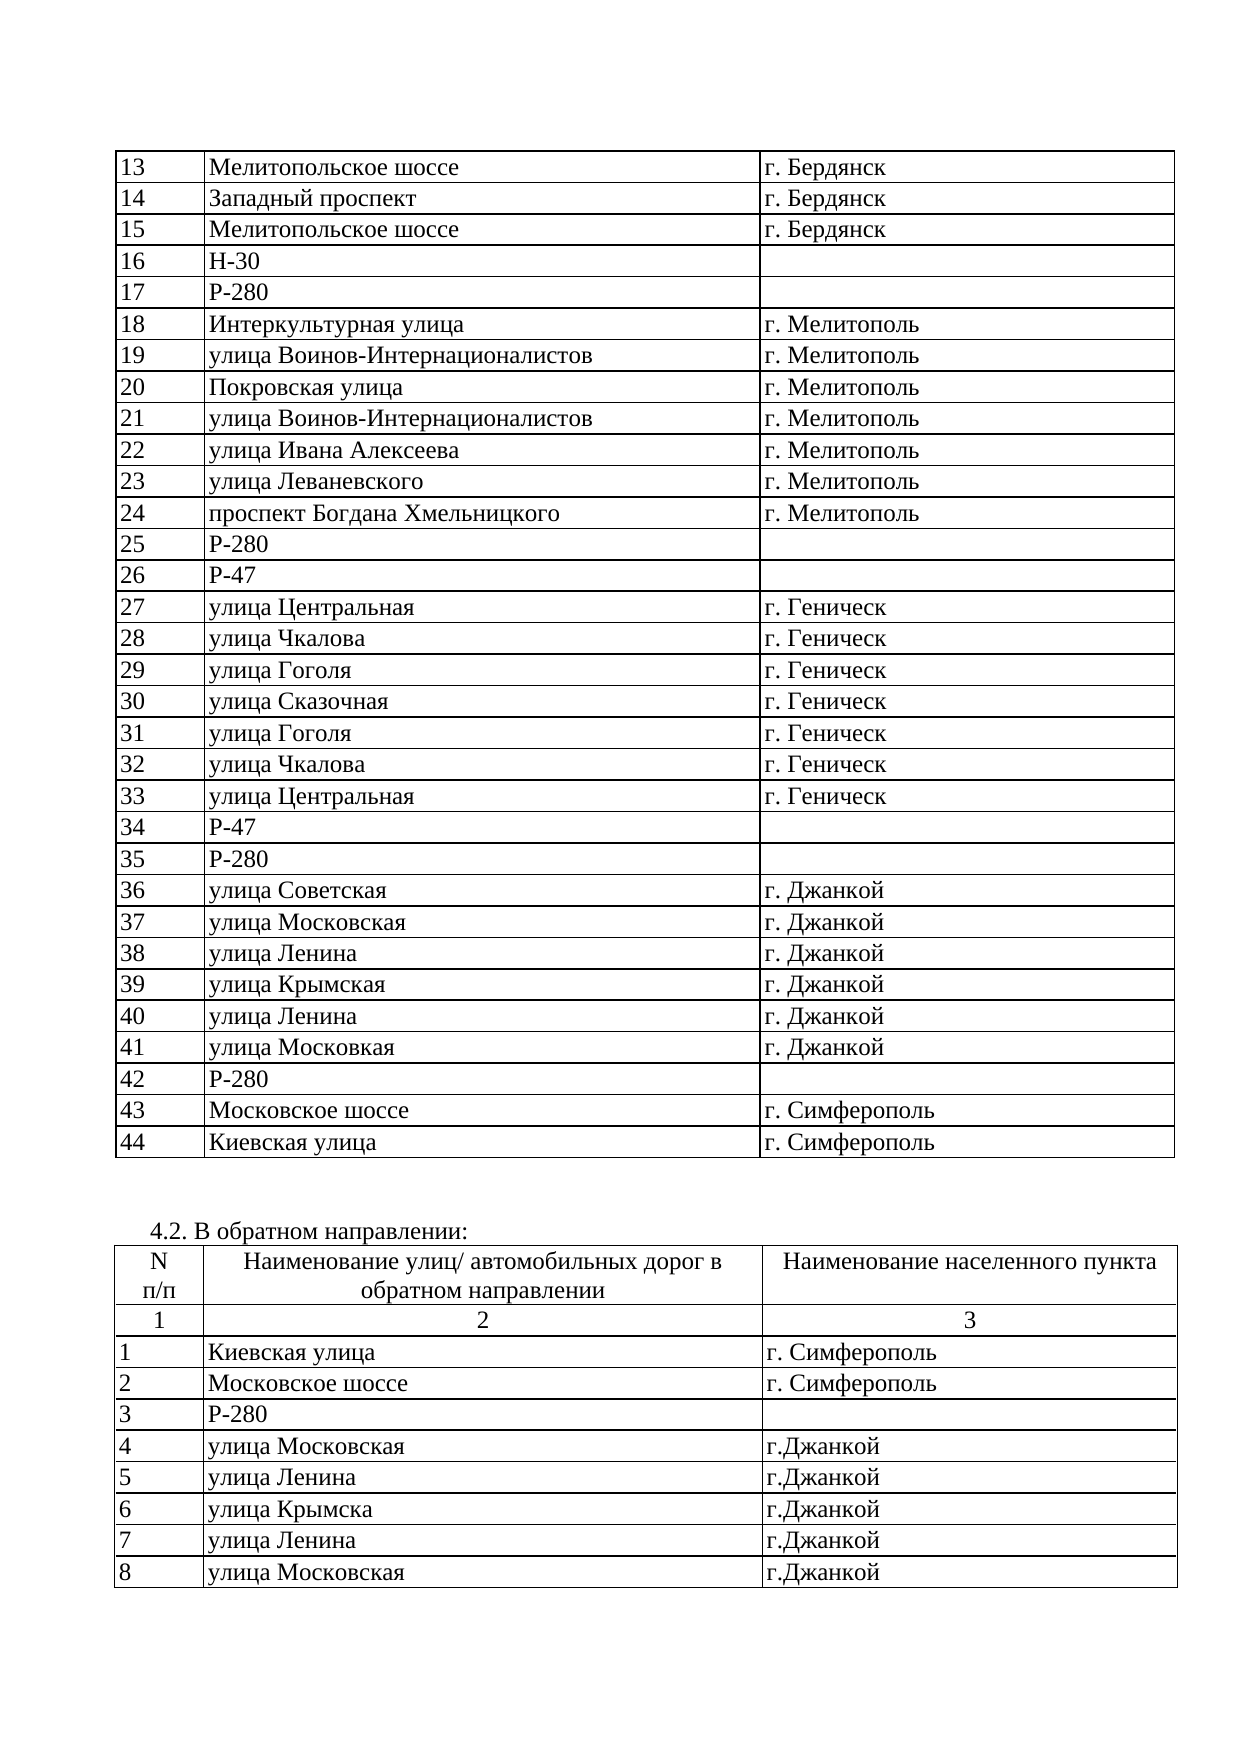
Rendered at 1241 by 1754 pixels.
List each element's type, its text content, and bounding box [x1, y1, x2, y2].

table_cell Мелитопольское шоссе [205, 152, 759, 181]
table_cell 21 [117, 403, 204, 433]
table_cell 35 [117, 844, 204, 873]
table_cell 26 [117, 561, 204, 590]
table_cell улица Ленина [205, 1001, 759, 1031]
table_cell 13 [117, 152, 204, 181]
table_cell [761, 246, 1174, 276]
table_cell 32 [117, 749, 204, 779]
table_cell 40 [117, 1001, 204, 1031]
table_cell Р-280 [205, 529, 759, 559]
table_cell 3 [763, 1304, 1177, 1335]
table_cell Р-47 [205, 561, 759, 590]
table_cell улица Ивана Алексеева [205, 435, 759, 464]
table_cell улица Леваневского [205, 466, 759, 496]
table_cell [761, 529, 1174, 559]
table_cell улица Советская [205, 875, 759, 905]
table_cell улица Центральная [205, 781, 759, 811]
table_cell улица Московская [204, 1557, 762, 1587]
table_cell Московское шоссе [204, 1368, 762, 1398]
table_cell улица Московкая [205, 1032, 759, 1062]
table_cell г.Джанкой [763, 1429, 1177, 1461]
table_cell 31 [117, 718, 204, 748]
table_cell 34 [117, 812, 204, 842]
table_header Наименование населенного пункта [763, 1246, 1177, 1303]
table_cell 17 [117, 277, 204, 307]
table_cell [761, 561, 1174, 590]
table_cell г. Джанкой [761, 938, 1174, 968]
table_cell Р-47 [205, 812, 759, 842]
table_cell улица Чкалова [205, 623, 759, 653]
table_cell [761, 844, 1174, 873]
table_cell г. Мелитополь [761, 309, 1174, 339]
table_cell г. Симферополь [763, 1366, 1177, 1398]
table_cell 5 [115, 1462, 203, 1492]
table_cell г. Геническ [761, 686, 1174, 716]
table_cell г. Джанкой [761, 1032, 1174, 1062]
table_cell 1 [115, 1305, 203, 1335]
table_cell 24 [117, 498, 204, 527]
table_cell г. Мелитополь [761, 340, 1174, 370]
table_cell г.Джанкой [763, 1492, 1177, 1524]
table_cell 27 [117, 592, 204, 622]
table_cell улица Крымская [205, 970, 759, 999]
table_cell 2 [115, 1368, 203, 1398]
table_cell г. Джанкой [761, 1001, 1174, 1031]
table_cell г.Джанкой [763, 1461, 1177, 1492]
table_header N п/п [115, 1246, 203, 1303]
table_cell 41 [117, 1032, 204, 1062]
table_cell улица Чкалова [205, 749, 759, 779]
table_cell г. Геническ [761, 718, 1174, 748]
table_cell г.Джанкой [763, 1524, 1177, 1555]
table_cell 7 [115, 1525, 203, 1555]
table_cell улица Сказочная [205, 686, 759, 716]
table_cell Н-30 [205, 246, 759, 276]
table_cell г. Мелитополь [761, 466, 1174, 496]
table_cell улица Центральная [205, 592, 759, 622]
table_cell г. Мелитополь [761, 498, 1174, 527]
table_cell 29 [117, 655, 204, 685]
table_cell Р-280 [205, 1064, 759, 1094]
table_cell улица Воинов-Интернационалистов [205, 403, 759, 433]
table_cell улица Московская [205, 907, 759, 936]
table_cell Интеркультурная улица [205, 309, 759, 339]
table_cell Р-280 [205, 277, 759, 307]
table_cell 43 [117, 1095, 204, 1125]
table_cell Московское шоссе [205, 1095, 759, 1125]
table_cell улица Ленина [205, 938, 759, 968]
table_cell Покровская улица [205, 372, 759, 402]
table_header Наименование улиц/ автомобильных дорог в обратном направлении [204, 1246, 762, 1303]
table_cell 39 [117, 970, 204, 999]
table_cell 20 [117, 372, 204, 402]
table_cell Западный проспект [205, 183, 759, 213]
table_cell г. Бердянск [761, 215, 1174, 244]
table_cell г. Геническ [761, 655, 1174, 685]
table_cell г. Джанкой [761, 970, 1174, 999]
table_cell Киевская улица [205, 1127, 759, 1157]
table_cell 15 [117, 215, 204, 244]
table_cell 38 [117, 938, 204, 968]
table_cell улица Гоголя [205, 655, 759, 685]
table_cell г. Симферополь [761, 1127, 1174, 1157]
table_cell г. Мелитополь [761, 435, 1174, 464]
table_cell г.Джанкой [763, 1555, 1177, 1587]
table_cell 2 [204, 1305, 762, 1335]
table_cell улица Ленина [204, 1462, 762, 1492]
table_cell г. Симферополь [761, 1095, 1174, 1125]
table_cell [761, 812, 1174, 842]
table_cell г. Геническ [761, 781, 1174, 811]
table_cell проспект Богдана Хмельницкого [205, 498, 759, 527]
table_cell 3 [115, 1399, 203, 1429]
table_cell 30 [117, 686, 204, 716]
table_cell 22 [117, 435, 204, 464]
table_cell 28 [117, 623, 204, 653]
table_cell г. Мелитополь [761, 403, 1174, 433]
table_cell г. Бердянск [761, 152, 1174, 181]
table_cell улица Московская [204, 1431, 762, 1461]
table_cell 37 [117, 907, 204, 936]
table_cell улица Ленина [204, 1525, 762, 1555]
table_cell г. Мелитополь [761, 372, 1174, 402]
table_cell 33 [117, 781, 204, 811]
table_cell Р-280 [204, 1400, 762, 1429]
table_cell улица Крымска [204, 1494, 762, 1524]
table_cell 4 [115, 1430, 203, 1461]
table_cell 42 [117, 1064, 204, 1094]
table_cell 23 [117, 466, 204, 496]
table_cell 8 [115, 1556, 203, 1587]
table_cell 1 [115, 1336, 203, 1366]
table_cell улица Гоголя [205, 718, 759, 748]
table_cell Р-280 [205, 844, 759, 873]
table_cell г. Джанкой [761, 875, 1174, 905]
table_cell улица Воинов-Интернационалистов [205, 340, 759, 370]
table_cell [763, 1398, 1177, 1429]
table_cell 44 [117, 1127, 204, 1157]
text 4.2. В обратном направлении: [150, 1216, 1090, 1244]
table_cell г. Геническ [761, 749, 1174, 779]
table_cell 18 [117, 309, 204, 339]
table_cell г. Бердянск [761, 183, 1174, 213]
table_cell 16 [117, 246, 204, 276]
table_cell 6 [115, 1493, 203, 1524]
table_cell г. Джанкой [761, 907, 1174, 936]
table_cell [761, 277, 1174, 307]
table_cell 14 [117, 183, 204, 213]
table_cell 19 [117, 340, 204, 370]
table_cell г. Симферополь [763, 1335, 1177, 1366]
table_cell [761, 1064, 1174, 1094]
table_cell 25 [117, 529, 204, 559]
table_cell Киевская улица [204, 1337, 762, 1366]
table_cell Мелитопольское шоссе [205, 215, 759, 244]
table_cell г. Геническ [761, 623, 1174, 653]
table_cell г. Геническ [761, 592, 1174, 622]
table_cell 36 [117, 875, 204, 905]
